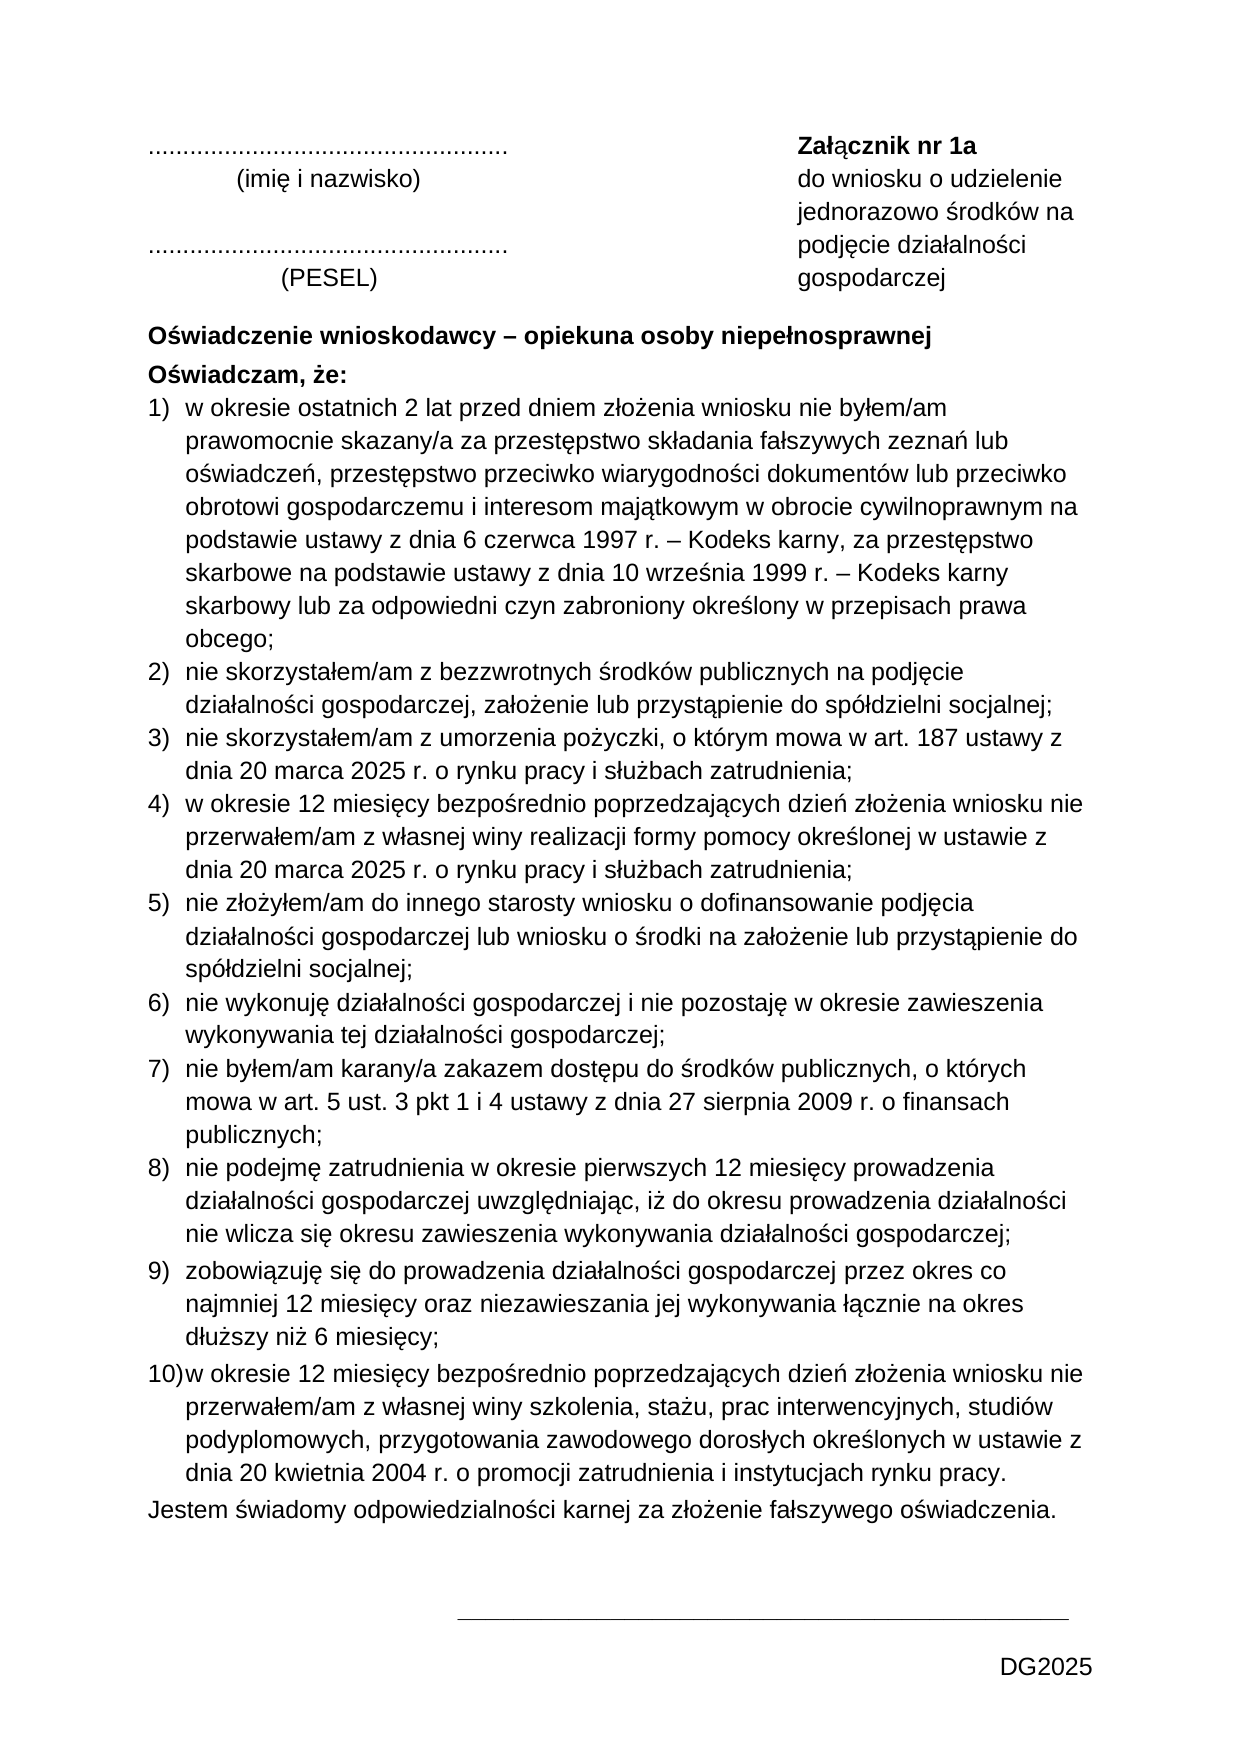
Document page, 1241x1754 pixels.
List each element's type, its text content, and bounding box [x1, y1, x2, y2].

list w okresie ostatnich 2 lat przed dniem złożenia wniosku nie byłem/am prawomocnie skazany/a za przestępstwo składania fałszywych zeznań lub oświadczeń, przestępstwo przeciwko wiarygodności dokumentów lub przeciwko obrotowi gospodarczemu i interesom majątkowym w obrocie cywilnoprawnym na podstawie ustawy z dnia 6 czerwca 1997 r. – Kodeks karny, za przestępstwo skarbowe na podstawie ustawy z dnia 10 września 1999 r. – Kodeks karny skarbowy lub za odpowiedni czyn zabroniony określony w przepisach prawa obcego; [148, 393, 1093, 653]
text ____________________________________________ [354, 1594, 1093, 1623]
text .................................................... podjęcie działalności [148, 230, 1093, 258]
list w okresie 12 miesięcy bezpośrednio poprzedzających dzień złożenia wniosku nie przerwałem/am z własnej winy szkolenia, stażu, prac interwencyjnych, studiów podyplomowych, przygotowania zawodowego dorosłych określonych w ustawie z dnia 20 kwietnia 2004 r. o promocji zatrudnienia i instytucjach rynku pracy. [148, 1359, 1093, 1487]
list nie byłem/am karany/a zakazem dostępu do środków publicznych, o których mowa w art. 5 ust. 3 pkt 1 i 4 ustawy z dnia 27 sierpnia 2009 r. o finansach publicznych; [148, 1053, 1093, 1148]
list w okresie 12 miesięcy bezpośrednio poprzedzających dzień złożenia wniosku nie przerwałem/am z własnej winy realizacji formy pomocy określonej w ustawie z dnia 20 marca 2025 r. o rynku pracy i służbach zatrudnienia; [148, 789, 1093, 884]
list zobowiązuję się do prowadzenia działalności gospodarczej przez okres co najmniej 12 miesięcy oraz niezawieszania jej wykonywania łącznie na okres dłuższy niż 6 miesięcy; [148, 1256, 1093, 1351]
list nie złożyłem/am do innego starosty wniosku o dofinansowanie podjęcia działalności gospodarczej lub wniosku o środki na założenie lub przystąpienie do spółdzielni socjalnej; [148, 888, 1093, 983]
text (PESEL) gospodarczej [281, 263, 1093, 292]
text .................................................... Załącznik nr 1a [148, 131, 1093, 159]
list nie wykonuję działalności gospodarczej i nie pozostaję w okresie zawieszenia wykonywania tej działalności gospodarczej; [148, 987, 1093, 1049]
text (imię i nazwisko) do wniosku o udzielenie [236, 164, 1093, 192]
list nie skorzystałem/am z umorzenia pożyczki, o którym mowa w art. 187 ustawy z dnia 20 marca 2025 r. o rynku pracy i służbach zatrudnienia; [148, 723, 1093, 785]
list nie podejmę zatrudnienia w okresie pierwszych 12 miesięcy prowadzenia działalności gospodarczej uwzględniając, iż do okresu prowadzenia działalności nie wlicza się okresu zawieszenia wykonywania działalności gospodarczej; [148, 1153, 1093, 1247]
text jednorazowo środków na [148, 197, 1093, 226]
list nie skorzystałem/am z bezzwrotnych środków publicznych na podjęcie działalności gospodarczej, założenie lub przystąpienie do spółdzielni socjalnej; [148, 657, 1093, 719]
text Jestem świadomy odpowiedzialności karnej za złożenie fałszywego oświadczenia. [148, 1495, 1093, 1524]
subtitle Oświadczenie wnioskodawcy – opiekuna osoby niepełnosprawnej [148, 321, 1093, 349]
text Oświadczam, że: [148, 360, 1093, 389]
